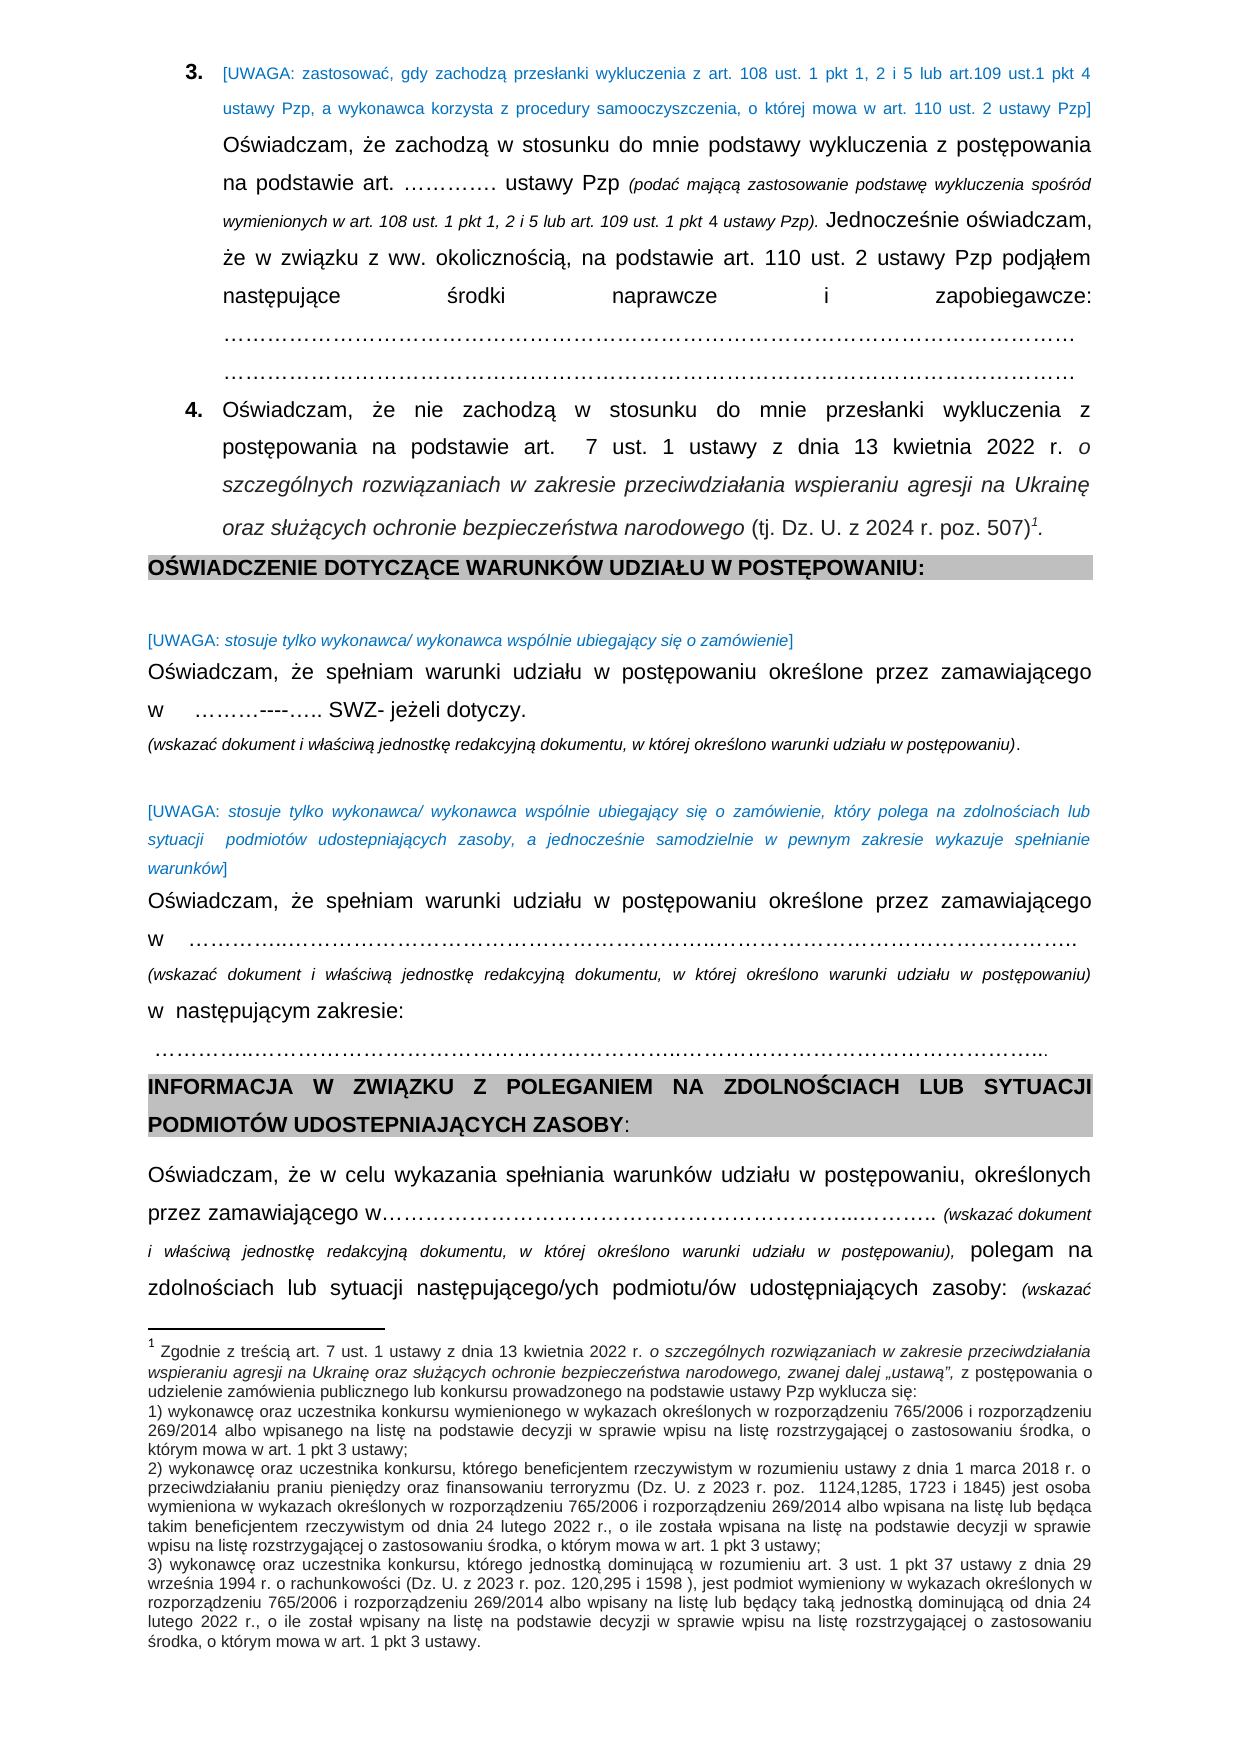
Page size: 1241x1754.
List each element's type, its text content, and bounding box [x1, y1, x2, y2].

list [UWAGA: zastosować, gdy zachodzą przesłanki wykluczenia z art. 108 ust. 1 pkt 1, 2 i 5 lub art.109 ust.1 pkt 4 ustawy Pzp, a wykonawca korzysta z procedury samooczyszczenia, o której mowa w art. 110 ust. 2 ustawy Pzp] Oświadczam, że zachodzą w stosunku do mnie podstawy wykluczenia z postępowania na podstawie art. …………. ustawy Pzp (podać mającą zastosowanie podstawę wykluczenia spośród wymienionych w art. 108 ust. 1 pkt 1, 2 i 5 lub art. 109 ust. 1 pkt 4 ustawy Pzp). Jednocześnie oświadczam, że w związku z ww. okolicznością, na podstawie art. 110 ust. 2 ustawy Pzp podjąłem następujące środki naprawcze i zapobiegawcze: ……………………………………………………………………………………………………………………………………………………………………………………………………………… [185, 59, 1093, 384]
text [UWAGA: stosuje tylko wykonawca/ wykonawca wspólnie ubiegający się o zamówienie, który polega na zdolnościach lub sytuacji podmiotów udostepniających zasoby, a jednocześnie samodzielnie w pewnym zakresie wykazuje spełnianie warunków] [148, 801, 1093, 878]
text OŚWIADCZENIE DOTYCZĄCE WARUNKÓW UDZIAŁU W POSTĘPOWANIU: [148, 555, 1093, 580]
text Oświadczam, że spełniam warunki udziału w postępowaniu określone przez zamawiającego w …………..…………………………………………………..………………………………………….. (wskazać dokument i właściwą jednostkę redakcyjną dokumentu, w której określono warunki udziału w postępowaniu) w następującym zakresie: [148, 888, 1093, 1023]
text [UWAGA: stosuje tylko wykonawca/ wykonawca wspólnie ubiegający się o zamówienie] [148, 630, 1093, 649]
text (wskazać dokument i właściwą jednostkę redakcyjną dokumentu, w której określono warunki udziału w postępowaniu). [148, 735, 1093, 754]
text …………..…………………………………………………..…………………………………………... [148, 1036, 1093, 1061]
text Oświadczam, że spełniam warunki udziału w postępowaniu określone przez zamawiającego w ………----….. SWZ- jeżeli dotyczy. [148, 659, 1093, 722]
list Oświadczam, że nie zachodzą w stosunku do mnie przesłanki wykluczenia z postępowania na podstawie art. 7 ust. 1 ustawy z dnia 13 kwietnia 2022 r. o szczególnych rozwiązaniach w zakresie przeciwdziałania wspieraniu agresji na Ukrainę oraz służących ochronie bezpieczeństwa narodowego (tj. Dz. U. z 2024 r. poz. 507). [185, 396, 1093, 540]
text INFORMACJA W ZWIĄZKU Z POLEGANIEM NA ZDOLNOŚCIACH LUB SYTUACJI PODMIOTÓW UDOSTEPNIAJĄCYCH ZASOBY: [148, 1074, 1093, 1137]
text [148, 1162, 1093, 1300]
